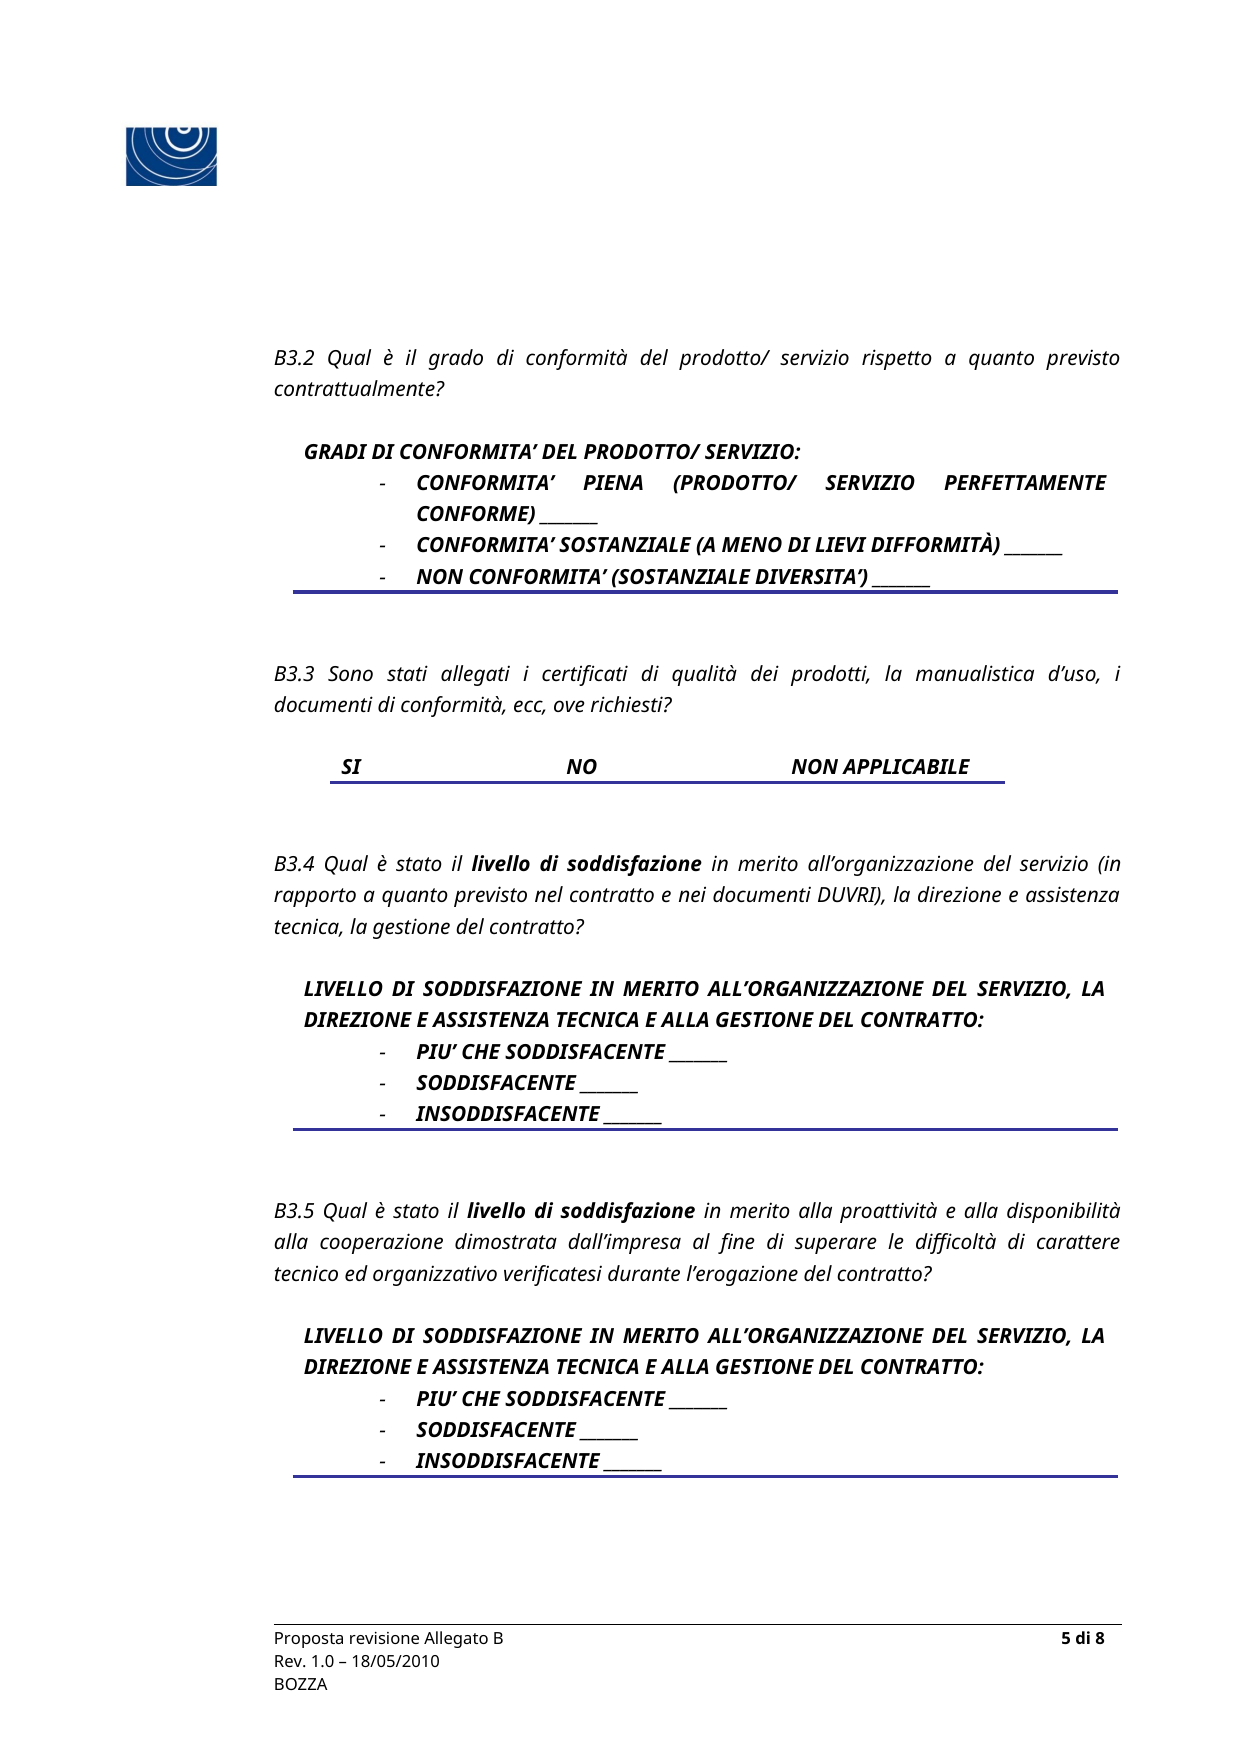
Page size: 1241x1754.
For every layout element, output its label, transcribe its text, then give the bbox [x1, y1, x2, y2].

table_header livello di soddisfazione in merito all’organizzazione del servizio, la direzione e assistenza tecnica e alla gestione del contratto: piu’ che soddisfacente _______ soddisfacente _______ insoddisfacente _______ [293, 972, 1117, 1128]
table_header livello di soddisfazione in merito all’organizzazione del servizio, la direzione e assistenza tecnica e alla gestione del contratto: piu’ che soddisfacente _______ soddisfacente _______ insoddisfacente _______ [293, 1319, 1117, 1475]
text B3.3 Sono stati allegati i certificati di qualità dei prodotti, la manualistica d’uso, i documenti di conformità, ecc, ove richiesti? [274, 656, 1122, 718]
text B3.5 Qual è stato il livello di soddisfazione in merito alla proattività e alla disponibilità alla cooperazione dimostrata dall’impresa al fine di superare le difficoltà di carattere tecnico ed organizzativo verificatesi durante l’erogazione del contratto? [274, 1193, 1122, 1287]
text B3.2 Qual è il grado di conformità del prodotto/ servizio rispetto a quanto previsto contrattualmente? [274, 340, 1122, 403]
table_header SI [330, 750, 555, 781]
table_header NO [555, 750, 780, 781]
table_header Non applicabile [780, 750, 1005, 781]
picture [0, 0, 219, 184]
text B3.4 Qual è stato il livello di soddisfazione in merito all’organizzazione del servizio (in rapporto a quanto previsto nel contratto e nei documenti DUVRI), la direzione e assistenza tecnica, la gestione del contratto? [274, 847, 1122, 940]
table_header gradi di conformita’ del prodotto/ servizio: conformita’ piena (prodotto/ servizio perfettamente conforme) _______ conformita’ sostanziale (a meno di lievi difformità) _______ non conformita’ (sostanziale diversita’) _______ [293, 434, 1117, 590]
